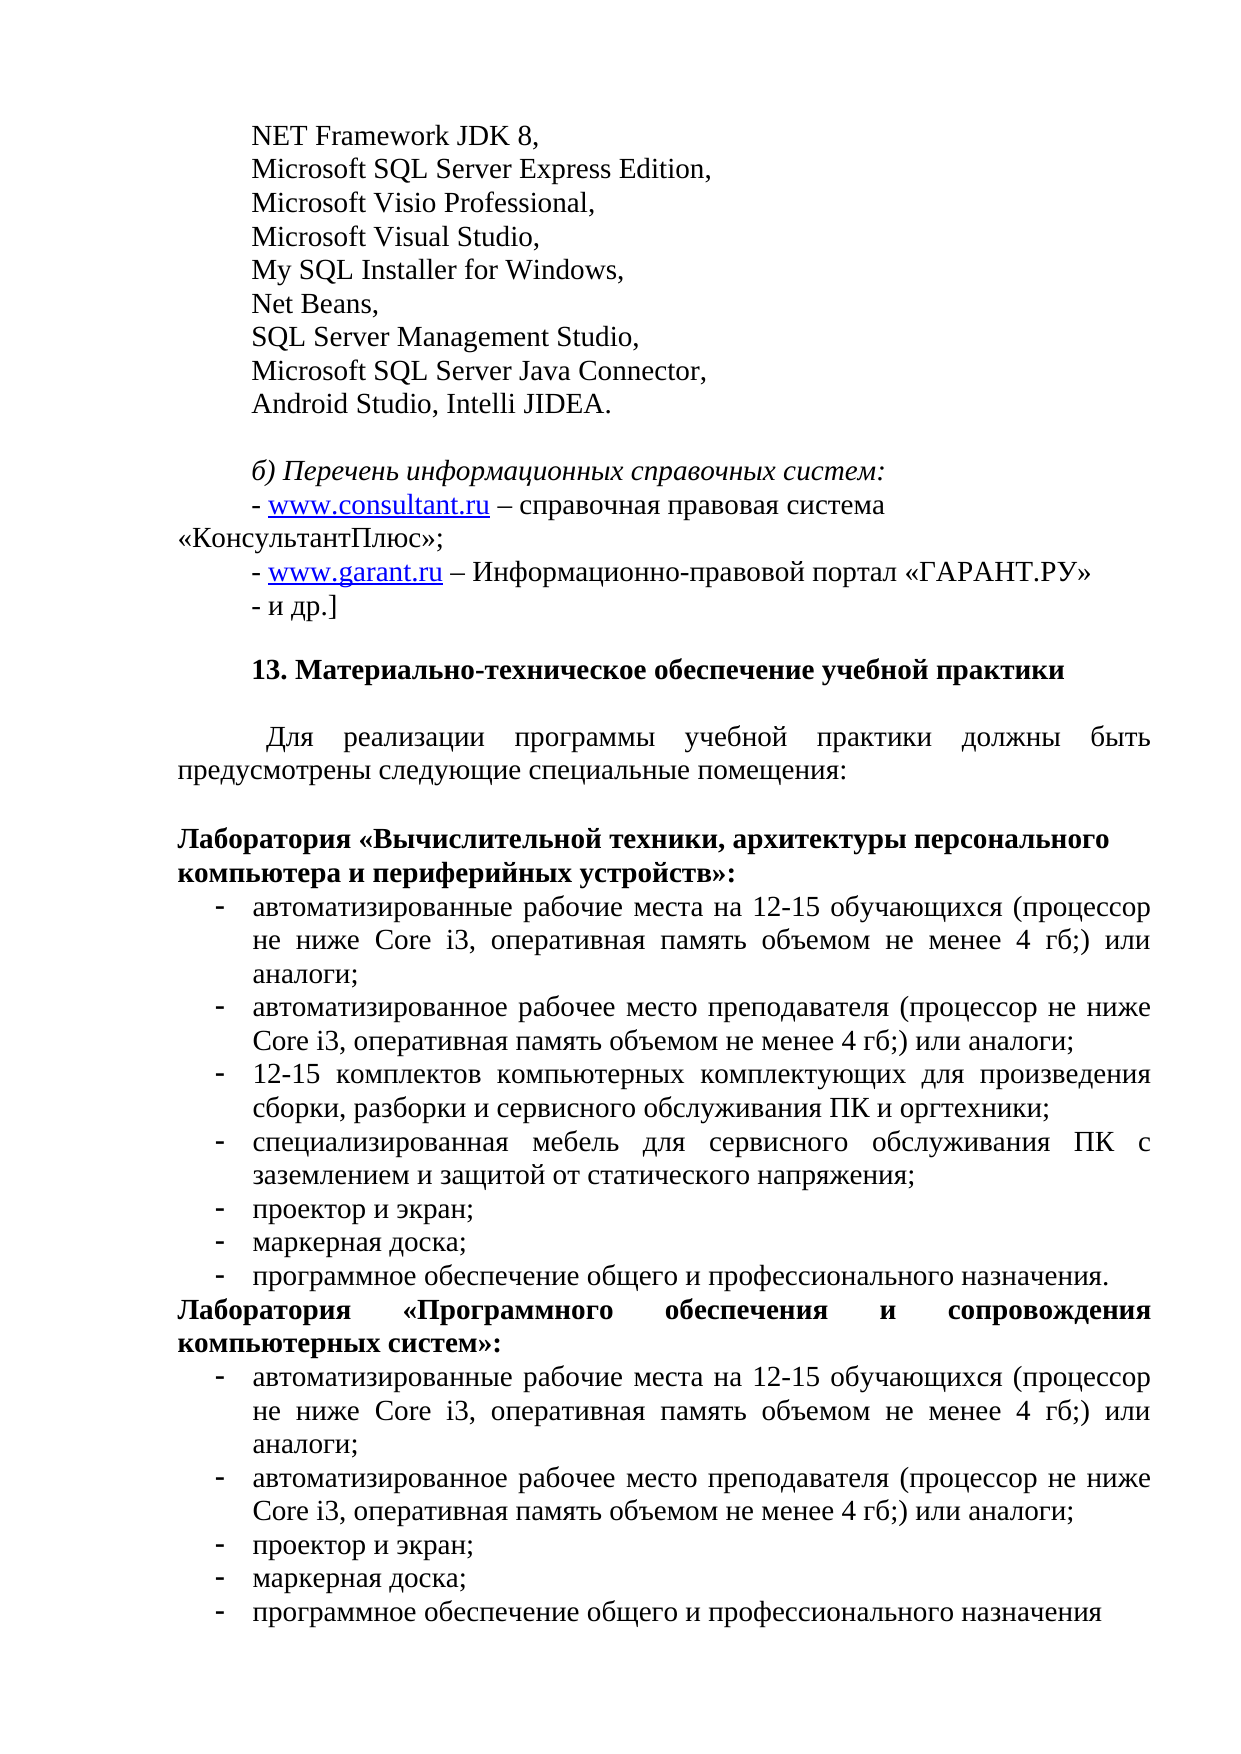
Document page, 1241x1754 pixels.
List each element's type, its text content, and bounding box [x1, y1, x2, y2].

text Для реализации программы учебной практики должны быть предусмотрены следующие специальные помещения: [177, 719, 1152, 786]
text SQL Server Management Studio, [177, 319, 1152, 353]
list автоматизированные рабочие места на 12-15 обучающихся (процессор не ниже Сore i3, оперативная память объемом не менее 4 гб;) или аналоги; [215, 1359, 1152, 1460]
text - www.garant.ru – Информационно-правовой портал «ГАРАНТ.РУ» [177, 554, 1152, 588]
list 12-15 комплектов компьютерных комплектующих для произведения сборки, разборки и сервисного обслуживания ПК и оргтехники; [215, 1057, 1152, 1124]
text Microsoft SQL Server Express Edition, [177, 152, 1152, 185]
list программное обеспечение общего и профессионального назначения. [215, 1258, 1152, 1292]
text б) Перечень информационных справочных систем: [177, 453, 1152, 487]
text Microsoft Visio Professional, [177, 185, 1152, 219]
text Лаборатория «Вычислительной техники, архитектуры персонального компьютера и периферийных устройств»: [177, 786, 1152, 889]
list проектор и экран; [215, 1191, 1152, 1224]
list специализированная мебель для сервисного обслуживания ПК с заземлением и защитой от статического напряжения; [215, 1124, 1152, 1191]
text Microsoft Visual Studio, [177, 219, 1152, 252]
text - и др.] [177, 588, 1152, 621]
text Лаборатория «Программного обеспечения и сопровождения компьютерных систем»: [177, 1292, 1152, 1359]
list автоматизированные рабочие места на 12-15 обучающихся (процессор не ниже Сore i3, оперативная память объемом не менее 4 гб;) или аналоги; [215, 889, 1152, 989]
list маркерная доска; [215, 1561, 1152, 1594]
text Android Studio, Intelli JIDEA. [177, 386, 1152, 420]
text Microsoft SQL Server Java Connector, [177, 353, 1152, 386]
list проектор и экран; [215, 1527, 1152, 1561]
text - www.consultant.ru – справочная правовая система «КонсультантПлюс»; [177, 487, 1152, 554]
text 13. Материально-техническое обеспечение учебной практики [177, 652, 1152, 685]
list маркерная доска; [215, 1224, 1152, 1258]
text NET Framework JDK 8, [177, 118, 1152, 152]
list программное обеспечение общего и профессионального назначения [215, 1594, 1152, 1628]
text My SQL Installer for Windows, [177, 252, 1152, 286]
text Net Beans, [177, 286, 1152, 319]
list автоматизированное рабочее место преподавателя (процессор не ниже Сore i3, оперативная память объемом не менее 4 гб;) или аналоги; [215, 989, 1152, 1057]
list автоматизированное рабочее место преподавателя (процессор не ниже Сore i3, оперативная память объемом не менее 4 гб;) или аналоги; [215, 1460, 1152, 1527]
